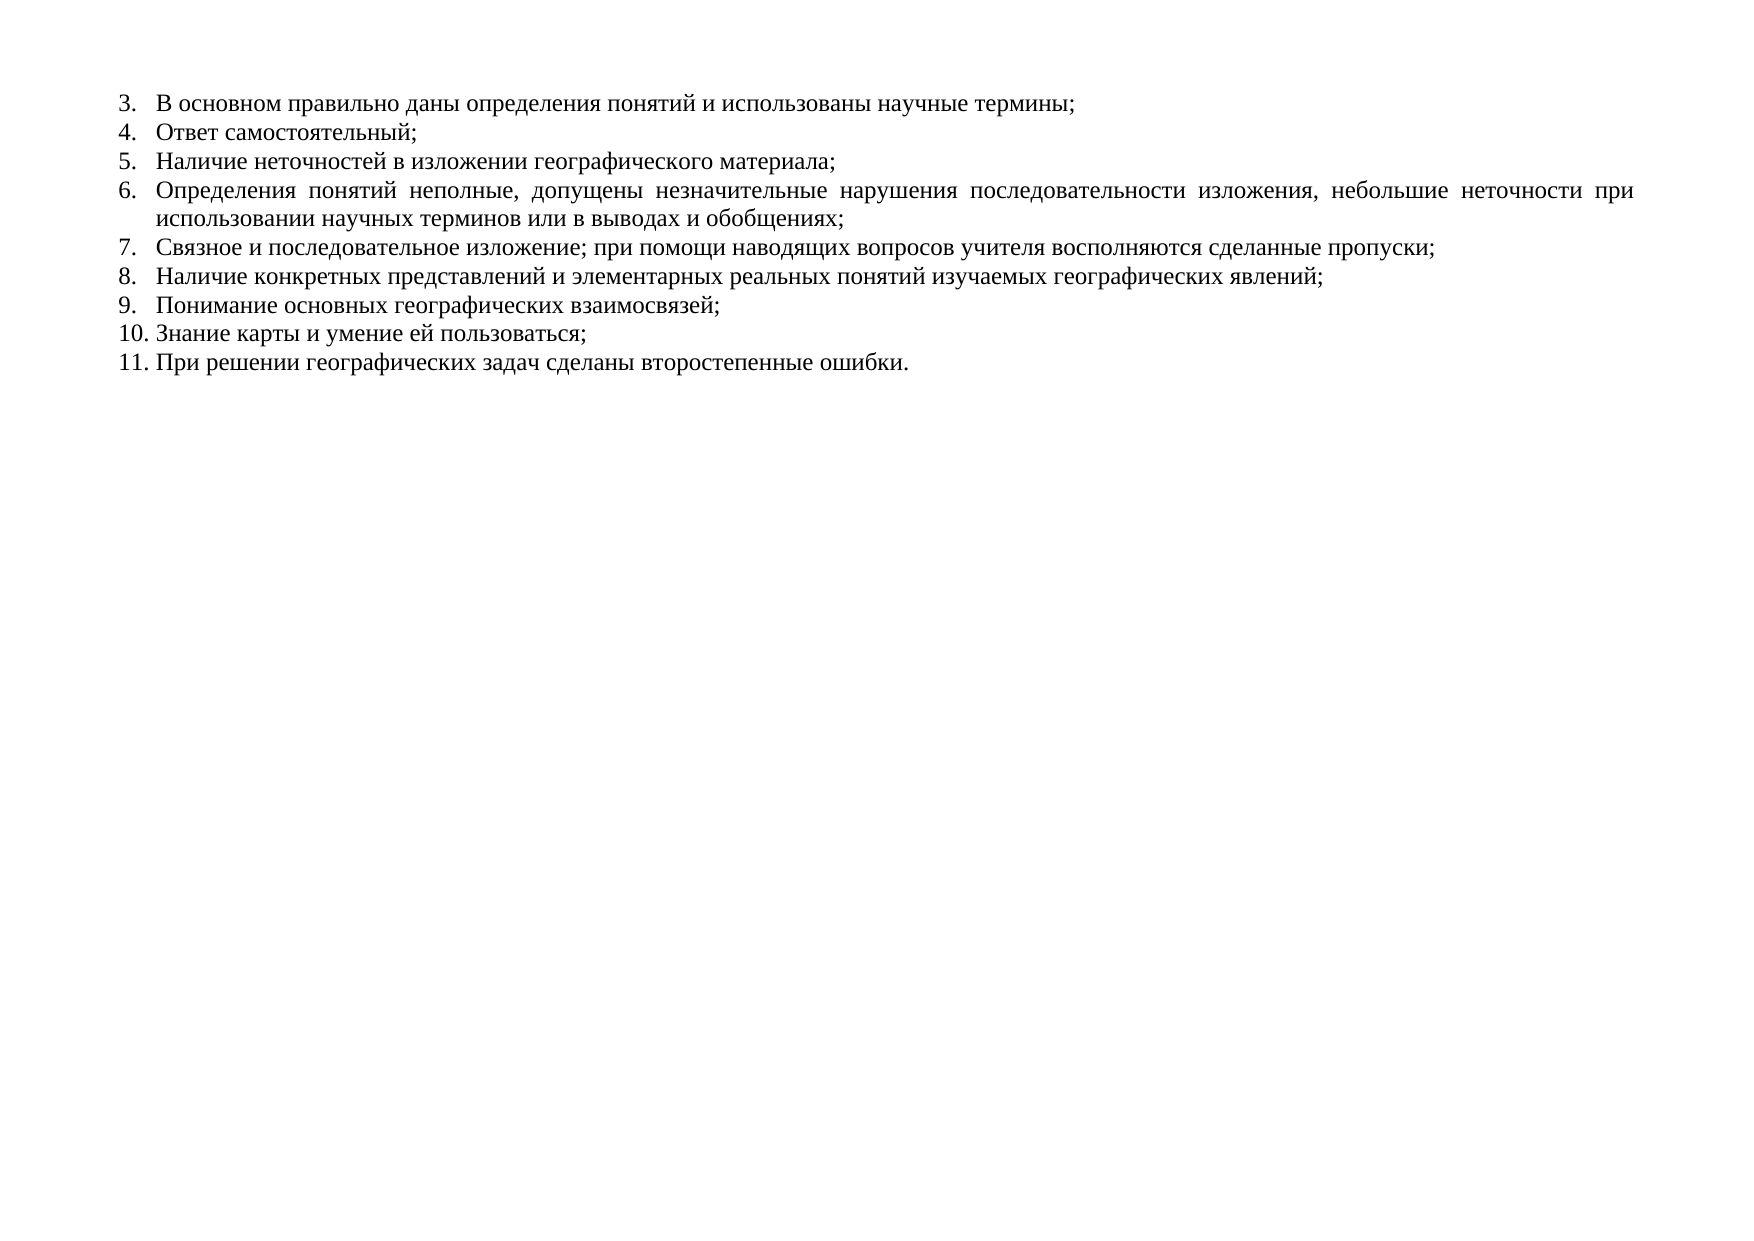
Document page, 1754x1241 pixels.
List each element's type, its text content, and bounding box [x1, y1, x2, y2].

list Наличие конкретных представлений и элементарных реальных понятий изучаемых географических явлений; [118, 261, 1636, 290]
list Наличие неточностей в изложении географического материала; [118, 146, 1636, 175]
list В основном правильно даны определения понятий и использованы научные термины; [118, 88, 1636, 117]
list Понимание основных географических взаимосвязей; [118, 290, 1636, 318]
list Связное и последовательное изложение; при помощи наводящих вопросов учителя восполняются сделанные пропуски; [118, 232, 1636, 261]
list Знание карты и умение ей пользоваться; [118, 318, 1636, 347]
list Ответ самостоятельный; [118, 117, 1636, 146]
list При решении географических задач сделаны второстепенные ошибки. [118, 347, 1636, 376]
list Определения понятий неполные, допущены незначительные нарушения последовательности изложения, небольшие неточности при использовании научных терминов или в выводах и обобщениях; [118, 175, 1636, 232]
